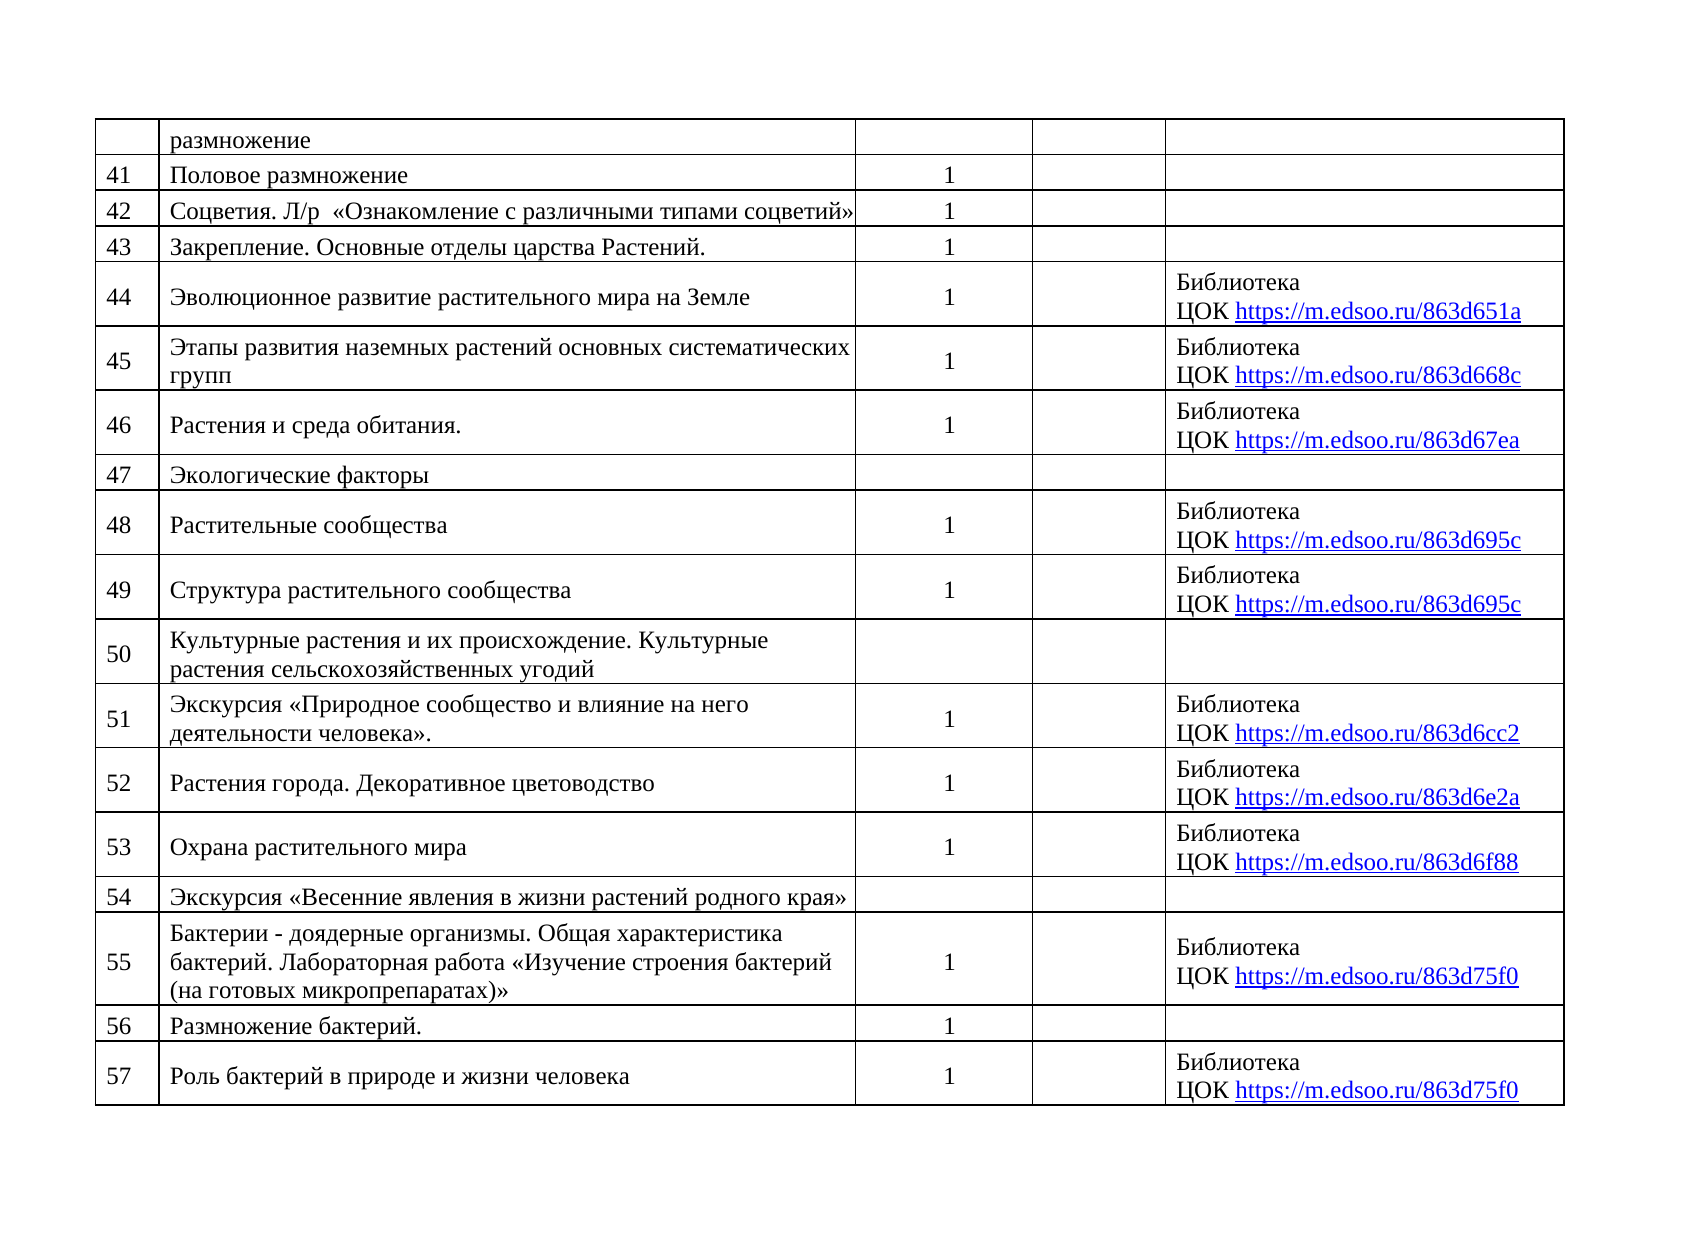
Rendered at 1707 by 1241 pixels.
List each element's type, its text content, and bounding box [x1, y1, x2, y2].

table_cell [1166, 155, 1563, 189]
table_cell Экологические факторы [160, 455, 855, 489]
table_cell 1 [856, 1042, 1032, 1104]
table_cell Структура растительного сообщества [160, 555, 855, 618]
table_cell 45 [96, 327, 158, 389]
table_cell Библиотека ЦОК https://m.edsoo.ru/863d75f0 [1166, 913, 1563, 1004]
table_cell 1 [856, 555, 1032, 618]
table_cell 50 [96, 620, 158, 682]
table_cell 1 [856, 813, 1032, 876]
table_cell 1 [856, 491, 1032, 554]
table_cell Библиотека ЦОК https://m.edsoo.ru/863d6f88 [1166, 813, 1563, 876]
table_cell 1 [856, 327, 1032, 389]
table_cell [1033, 620, 1165, 682]
table_cell [1166, 620, 1563, 682]
table_cell Эволюционное развитие растительного мира на Земле [160, 262, 855, 325]
table_cell Экскурсия «Природное сообщество и влияние на него деятельности человека». [160, 684, 855, 747]
table_cell 57 [96, 1042, 158, 1104]
table_cell Бактерии - доядерные организмы. Общая характеристика бактерий. Лабораторная работа «Изучение строения бактерий (на готовых микропрепаратах)» [160, 913, 855, 1004]
table_cell 1 [856, 391, 1032, 454]
table_cell [856, 620, 1032, 682]
table_cell [1033, 455, 1165, 489]
table_cell 44 [96, 262, 158, 325]
table_cell [1033, 1042, 1165, 1104]
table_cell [160, 120, 855, 154]
table_cell [1033, 877, 1165, 911]
table_cell Половое размножение [160, 155, 855, 189]
table_cell [856, 877, 1032, 911]
table_cell Библиотека ЦОК https://m.edsoo.ru/863d651a [1166, 262, 1563, 325]
table_cell Библиотека ЦОК https://m.edsoo.ru/863d695c [1166, 491, 1563, 554]
table_cell [1033, 262, 1165, 325]
table_cell [1166, 120, 1563, 154]
table_cell Библиотека ЦОК https://m.edsoo.ru/863d6cc2 [1166, 684, 1563, 747]
table_cell [1033, 155, 1165, 189]
table_cell Библиотека ЦОК https://m.edsoo.ru/863d67ea [1166, 391, 1563, 454]
table_cell 49 [96, 555, 158, 618]
table_cell 1 [856, 748, 1032, 811]
table_cell [1033, 391, 1165, 454]
table_cell [1033, 684, 1165, 747]
table_cell [1166, 227, 1563, 261]
table_cell [1033, 555, 1165, 618]
table_cell 54 [96, 877, 158, 911]
table_cell 1 [856, 1006, 1032, 1040]
table_cell 1 [856, 684, 1032, 747]
table_cell Растения города. Декоративное цветоводство [160, 748, 855, 811]
table_cell 53 [96, 813, 158, 876]
table_cell 1 [856, 155, 1032, 189]
table_cell Растительные сообщества [160, 491, 855, 554]
table_cell 1 [856, 120, 1032, 154]
table_cell 56 [96, 1006, 158, 1040]
table_cell 40 [96, 120, 158, 154]
table_cell 52 [96, 748, 158, 811]
table_cell [1033, 120, 1165, 154]
table_cell [1033, 227, 1165, 261]
table_cell Этапы развития наземных растений основных систематических групп [160, 327, 855, 389]
table_cell Библиотека ЦОК https://m.edsoo.ru/863d75f0 [1166, 1042, 1563, 1104]
table_cell 46 [96, 391, 158, 454]
table_cell [1166, 191, 1563, 225]
table_cell [1033, 191, 1165, 225]
table_cell Роль бактерий в природе и жизни человека [160, 1042, 855, 1104]
table_cell [1166, 1006, 1563, 1040]
table_cell 42 [96, 191, 158, 225]
table_cell Библиотека ЦОК https://m.edsoo.ru/863d695c [1166, 555, 1563, 618]
table_cell Размножение бактерий. [160, 1006, 855, 1040]
table_cell 51 [96, 684, 158, 747]
table_cell Библиотека ЦОК https://m.edsoo.ru/863d668c [1166, 327, 1563, 389]
table_cell 43 [96, 227, 158, 261]
table_cell [1033, 813, 1165, 876]
table_cell 1 [856, 913, 1032, 1004]
table_cell [1033, 1006, 1165, 1040]
table_cell 55 [96, 913, 158, 1004]
table_cell Культурные растения и их происхождение. Культурные растения сельскохозяйственных угодий [160, 620, 855, 682]
table_cell Соцветия. Л/р «Ознакомление с различными типами соцветий» [160, 191, 855, 225]
table_cell Охрана растительного мира [160, 813, 855, 876]
table_cell [1033, 327, 1165, 389]
table_cell Библиотека ЦОК https://m.edsoo.ru/863d6e2a [1166, 748, 1563, 811]
table_cell Растения и среда обитания. [160, 391, 855, 454]
table_cell Закрепление. Основные отделы царства Растений. [160, 227, 855, 261]
table_cell [1033, 748, 1165, 811]
table_cell [1033, 491, 1165, 554]
table_cell 47 [96, 455, 158, 489]
table_cell Экскурсия «Весенние явления в жизни растений родного края» [160, 877, 855, 911]
table_cell [856, 455, 1032, 489]
table_cell [1166, 877, 1563, 911]
table_cell 1 [856, 227, 1032, 261]
table_cell 41 [96, 155, 158, 189]
table_cell 1 [856, 191, 1032, 225]
table_cell 48 [96, 491, 158, 554]
table_cell [1033, 913, 1165, 1004]
table_cell [1166, 455, 1563, 489]
table_cell 1 [856, 262, 1032, 325]
